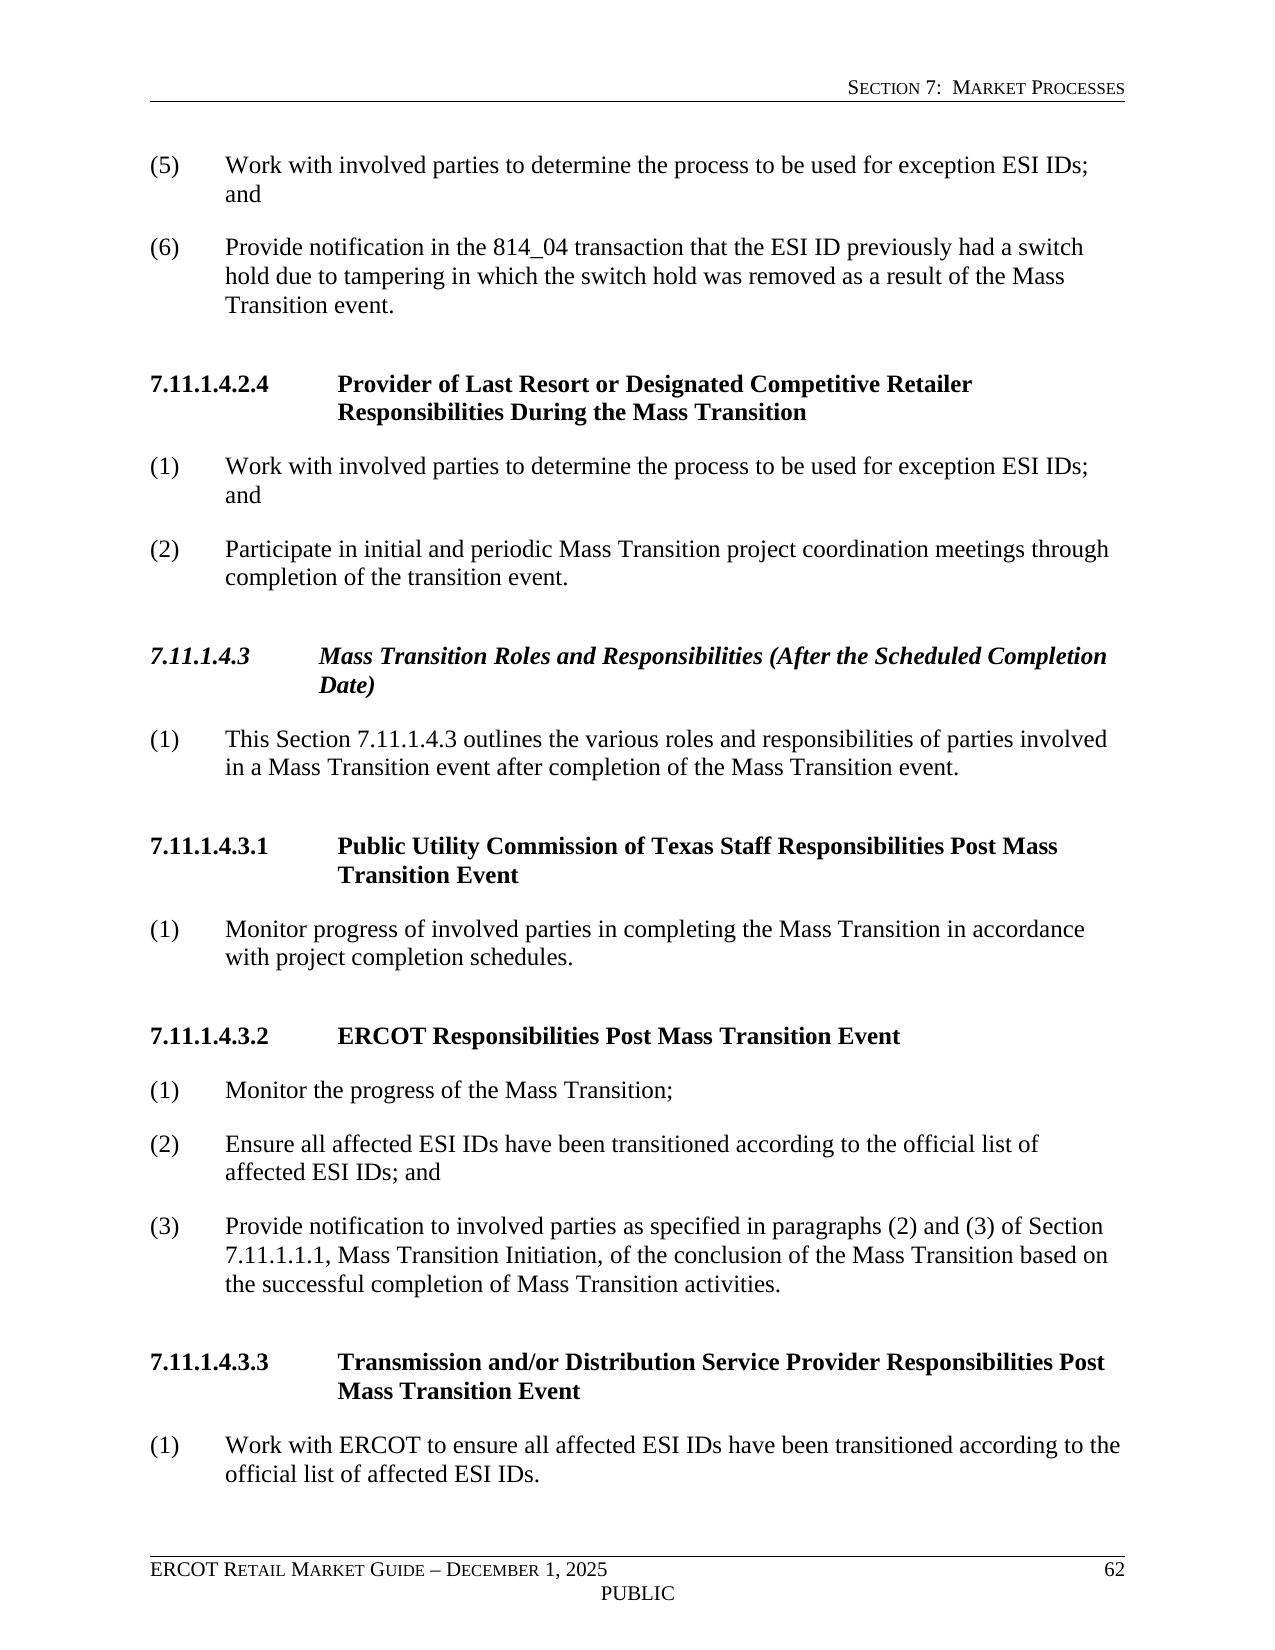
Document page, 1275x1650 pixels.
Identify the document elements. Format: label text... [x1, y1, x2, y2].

text 7.11.1.4.3.1 Public Utility Commission of Texas Staff Responsibilities Post Mass Transition Event [150, 831, 1125, 889]
text (2) Participate in initial and periodic Mass Transition project coordination meetings through completion of the transition event. [150, 534, 1125, 591]
text 7.11.1.4.2.4 Provider of Last Resort or Designated Competitive Retailer Responsibilities During the Mass Transition [150, 369, 1125, 426]
text 7.11.1.4.3.2 ERCOT Responsibilities Post Mass Transition Event [150, 1021, 1125, 1050]
text (1) Work with ERCOT to ensure all affected ESI IDs have been transitioned according to the official list of affected ESI IDs. [150, 1430, 1125, 1487]
text (6) Provide notification in the 814_04 transaction that the ESI ID previously had a switch hold due to tampering in which the switch hold was removed as a result of the Mass Transition event. [150, 232, 1125, 319]
text 7.11.1.4.3.3 Transmission and/or Distribution Service Provider Responsibilities Post Mass Transition Event [150, 1347, 1125, 1405]
text 7.11.1.4.3 Mass Transition Roles and Responsibilities (After the Scheduled Completion Date) [150, 641, 1125, 699]
text (3) Provide notification to involved parties as specified in paragraphs (2) and (3) of Section 7.11.1.1.1, Mass Transition Initiation, of the conclusion of the Mass Transition based on the successful completion of Mass Transition activities. [150, 1211, 1125, 1297]
text (1) Monitor the progress of the Mass Transition; [150, 1075, 1125, 1104]
text (5) Work with involved parties to determine the process to be used for exception ESI IDs; and [150, 150, 1125, 207]
text (1) This Section 7.11.1.4.3 outlines the various roles and responsibilities of parties involved in a Mass Transition event after completion of the Mass Transition event. [150, 724, 1125, 781]
text (1) Work with involved parties to determine the process to be used for exception ESI IDs; and [150, 451, 1125, 509]
text (2) Ensure all affected ESI IDs have been transitioned according to the official list of affected ESI IDs; and [150, 1129, 1125, 1186]
text (1) Monitor progress of involved parties in completing the Mass Transition in accordance with project completion schedules. [150, 914, 1125, 971]
